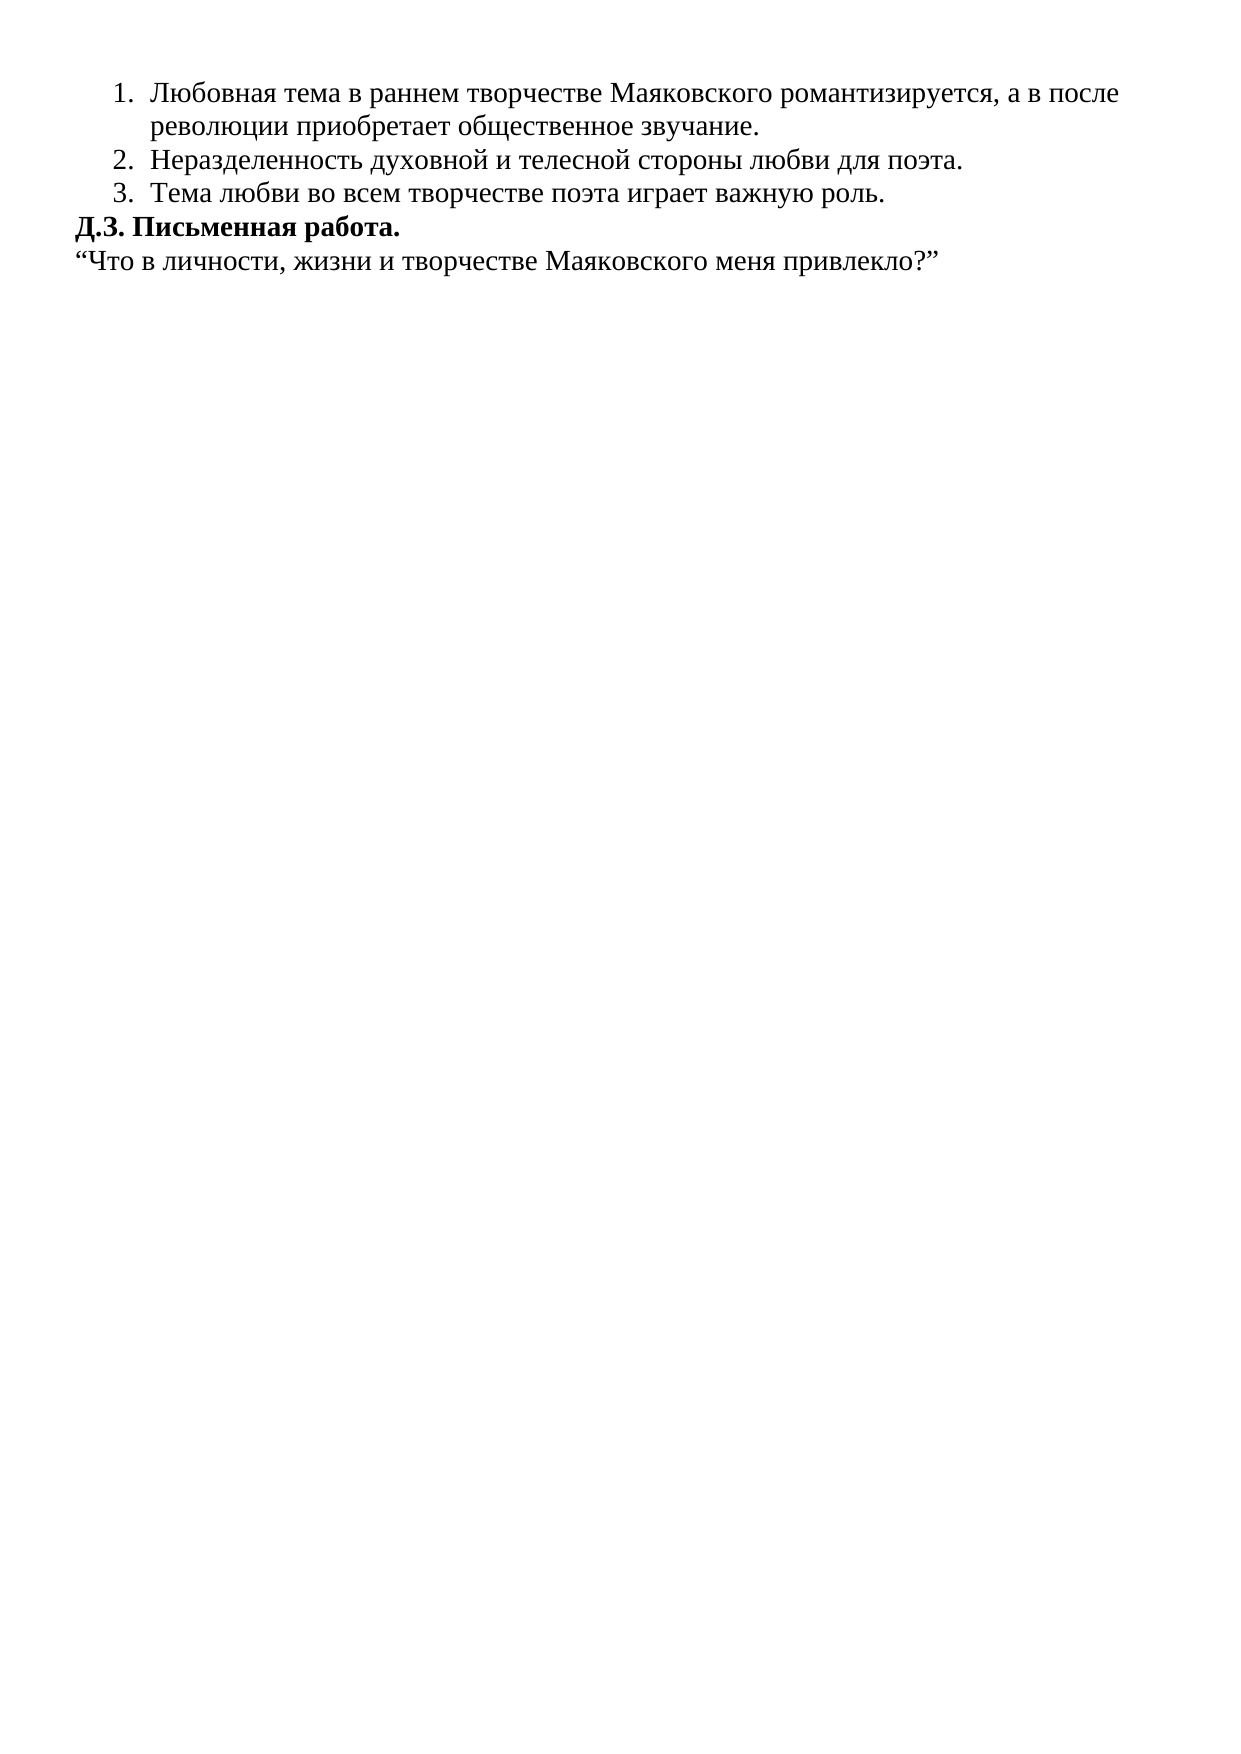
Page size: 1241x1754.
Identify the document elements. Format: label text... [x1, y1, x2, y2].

list Тема любви во всем творчестве поэта играет важную роль. [112, 176, 1165, 209]
list Любовная тема в раннем творчестве Маяковского романтизируется, а в после революции приобретает общественное звучание. [112, 75, 1165, 142]
list Неразделенность духовной и телесной стороны любви для поэта. [112, 142, 1165, 176]
text Д.З. Письменная работа. [75, 209, 1165, 243]
text “Что в личности, жизни и творчестве Маяковского меня привлекло?” [75, 243, 1165, 276]
